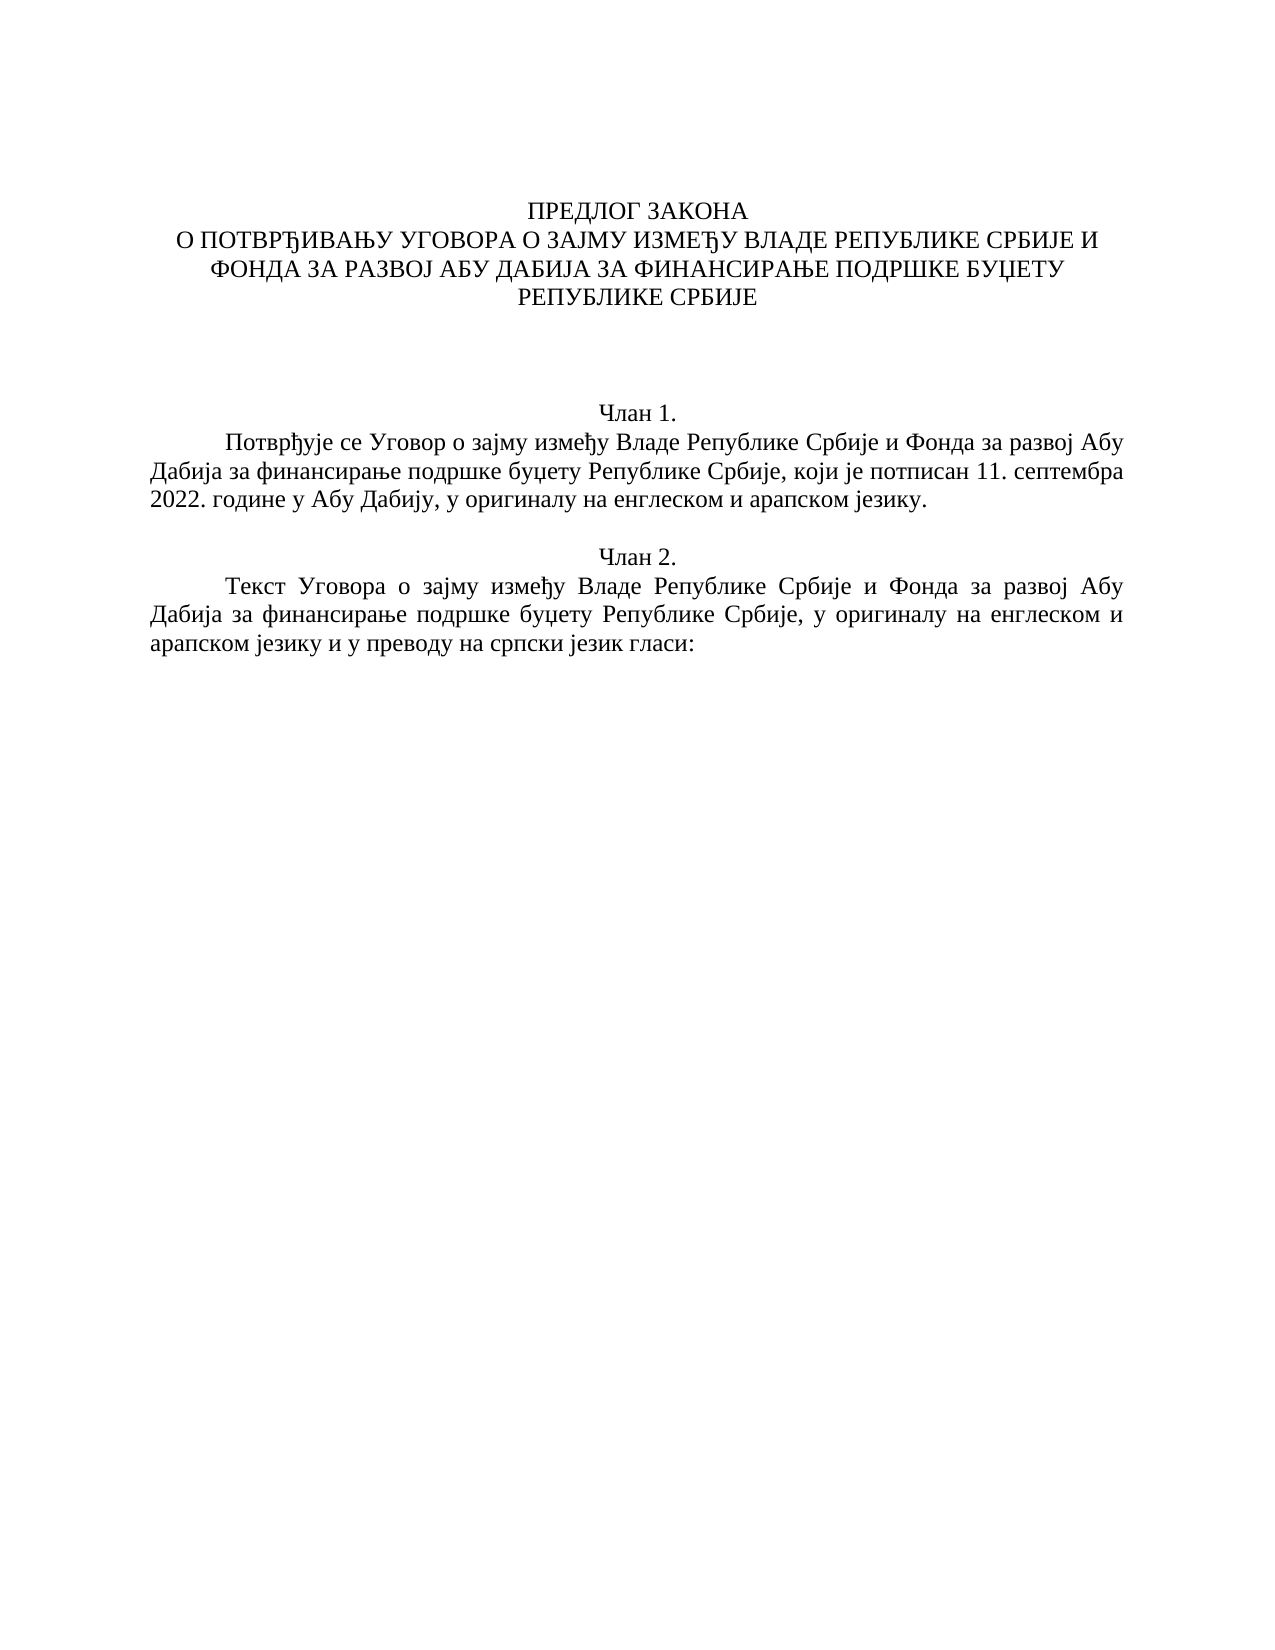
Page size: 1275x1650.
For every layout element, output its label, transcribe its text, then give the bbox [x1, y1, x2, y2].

text ПРЕДЛОГ ЗАКОНА [150, 187, 1126, 225]
text Потврђује се Уговор о зајму између Владе Републике Србије и Фонда за развој Абу Дабија за финансирање подршке буџету Републике Србије, који је потписан 11. септембра 2022. године у Абу Дабију, у оригиналу на енглеском и арапском језику. [150, 427, 1125, 513]
text О ПОТВРЂИВАЊУ УГОВОРА О ЗАЈМУ ИЗМЕЂУ ВЛАДЕ РЕПУБЛИКЕ СРБИЈЕ И ФОНДА ЗА РАЗВОЈ АБУ ДАБИЈА ЗА ФИНАНСИРАЊЕ ПОДРШКЕ БУЏЕТУ РЕПУБЛИКЕ СРБИЈЕ [150, 225, 1125, 311]
text Члан 1. [150, 398, 1125, 427]
text Члан 2. [150, 542, 1125, 571]
text Текст Уговора о зајму између Владе Републике Србије и Фонда за развој Абу Дабија за финансирање подршке буџету Републике Србије, у оригиналу на енглеском и арапском језику и у преводу на српски језик гласи: [150, 571, 1125, 657]
